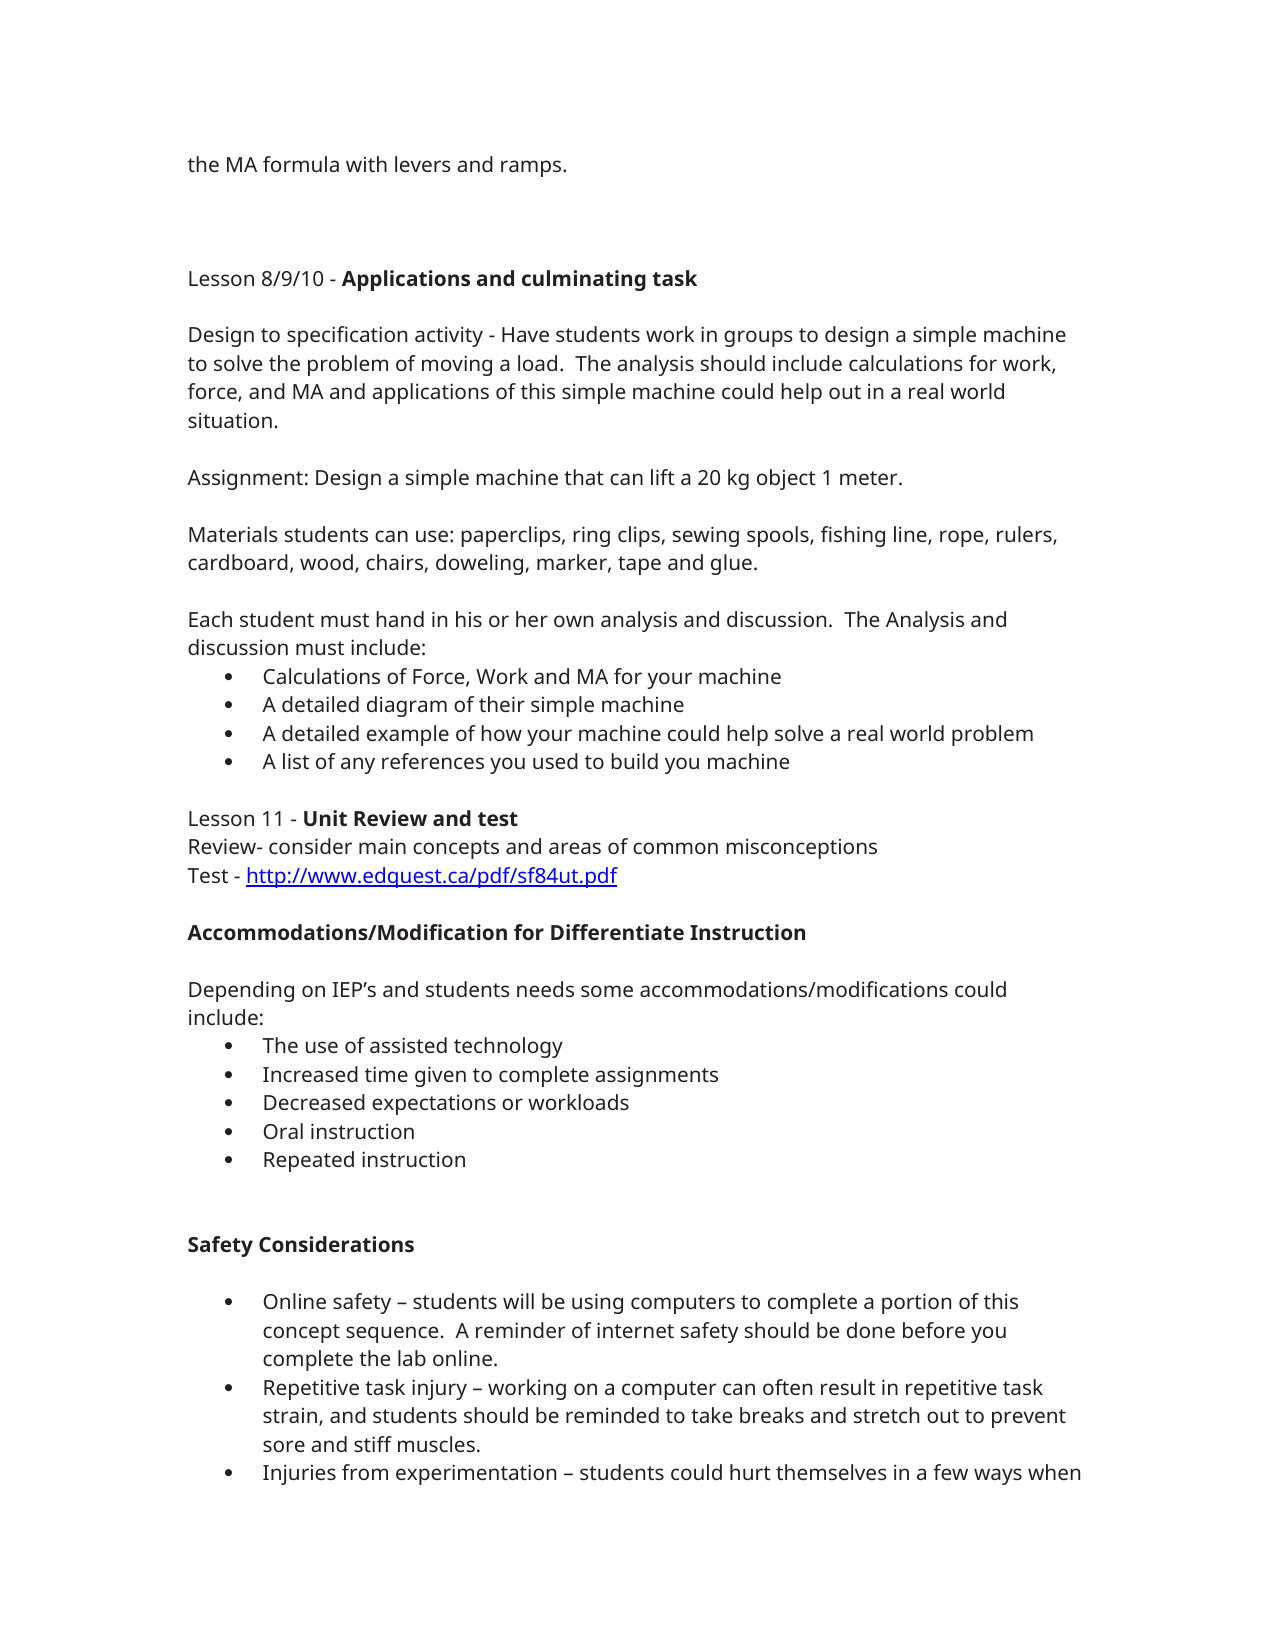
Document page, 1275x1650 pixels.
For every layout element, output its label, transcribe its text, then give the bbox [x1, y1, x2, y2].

text Accommodations/Modification for Differentiate Instruction [187, 918, 1087, 946]
text Safety Considerations [187, 1231, 1087, 1259]
text Each student must hand in his or her own analysis and discussion. The Analysis and discussion must include: [187, 605, 1087, 662]
text Lesson 11 - Unit Review and test [187, 804, 1087, 832]
list Increased time given to complete assignments [225, 1060, 1087, 1088]
text Design to specification activity - Have students work in groups to design a simple machine to solve the problem of moving a load. The analysis should include calculations for work, force, and MA and applications of this simple machine could help out in a real world situation. [187, 321, 1087, 434]
list The use of assisted technology [225, 1032, 1087, 1060]
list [225, 1458, 1087, 1487]
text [187, 150, 1087, 178]
list Repeated instruction [225, 1145, 1087, 1174]
list A detailed example of how your machine could help solve a real world problem [225, 719, 1087, 747]
list Decreased expectations or workloads [225, 1088, 1087, 1117]
text Materials students can use: paperclips, ring clips, sewing spools, fishing line, rope, rulers, cardboard, wood, chairs, doweling, marker, tape and glue. [187, 520, 1087, 577]
text Assignment: Design a simple machine that can lift a 20 kg object 1 meter. [187, 463, 1087, 491]
list Oral instruction [225, 1117, 1087, 1145]
list Calculations of Force, Work and MA for your machine [225, 662, 1087, 690]
text Lesson 8/9/10 - Applications and culminating task [187, 264, 1087, 292]
text Test - http://www.edquest.ca/pdf/sf84ut.pdf [187, 861, 1087, 889]
list A detailed diagram of their simple machine [225, 690, 1087, 719]
list A list of any references you used to build you machine [225, 747, 1087, 776]
list Repetitive task injury – working on a computer can often result in repetitive task strain, and students should be reminded to take breaks and stretch out to prevent sore and stiff muscles. [225, 1373, 1087, 1458]
list Online safety – students will be using computers to complete a portion of this concept sequence. A reminder of internet safety should be done before you complete the lab online. [225, 1287, 1087, 1373]
text Depending on IEP’s and students needs some accommodations/modifications could include: [187, 975, 1087, 1032]
text Review- consider main concepts and areas of common misconceptions [187, 832, 1087, 861]
